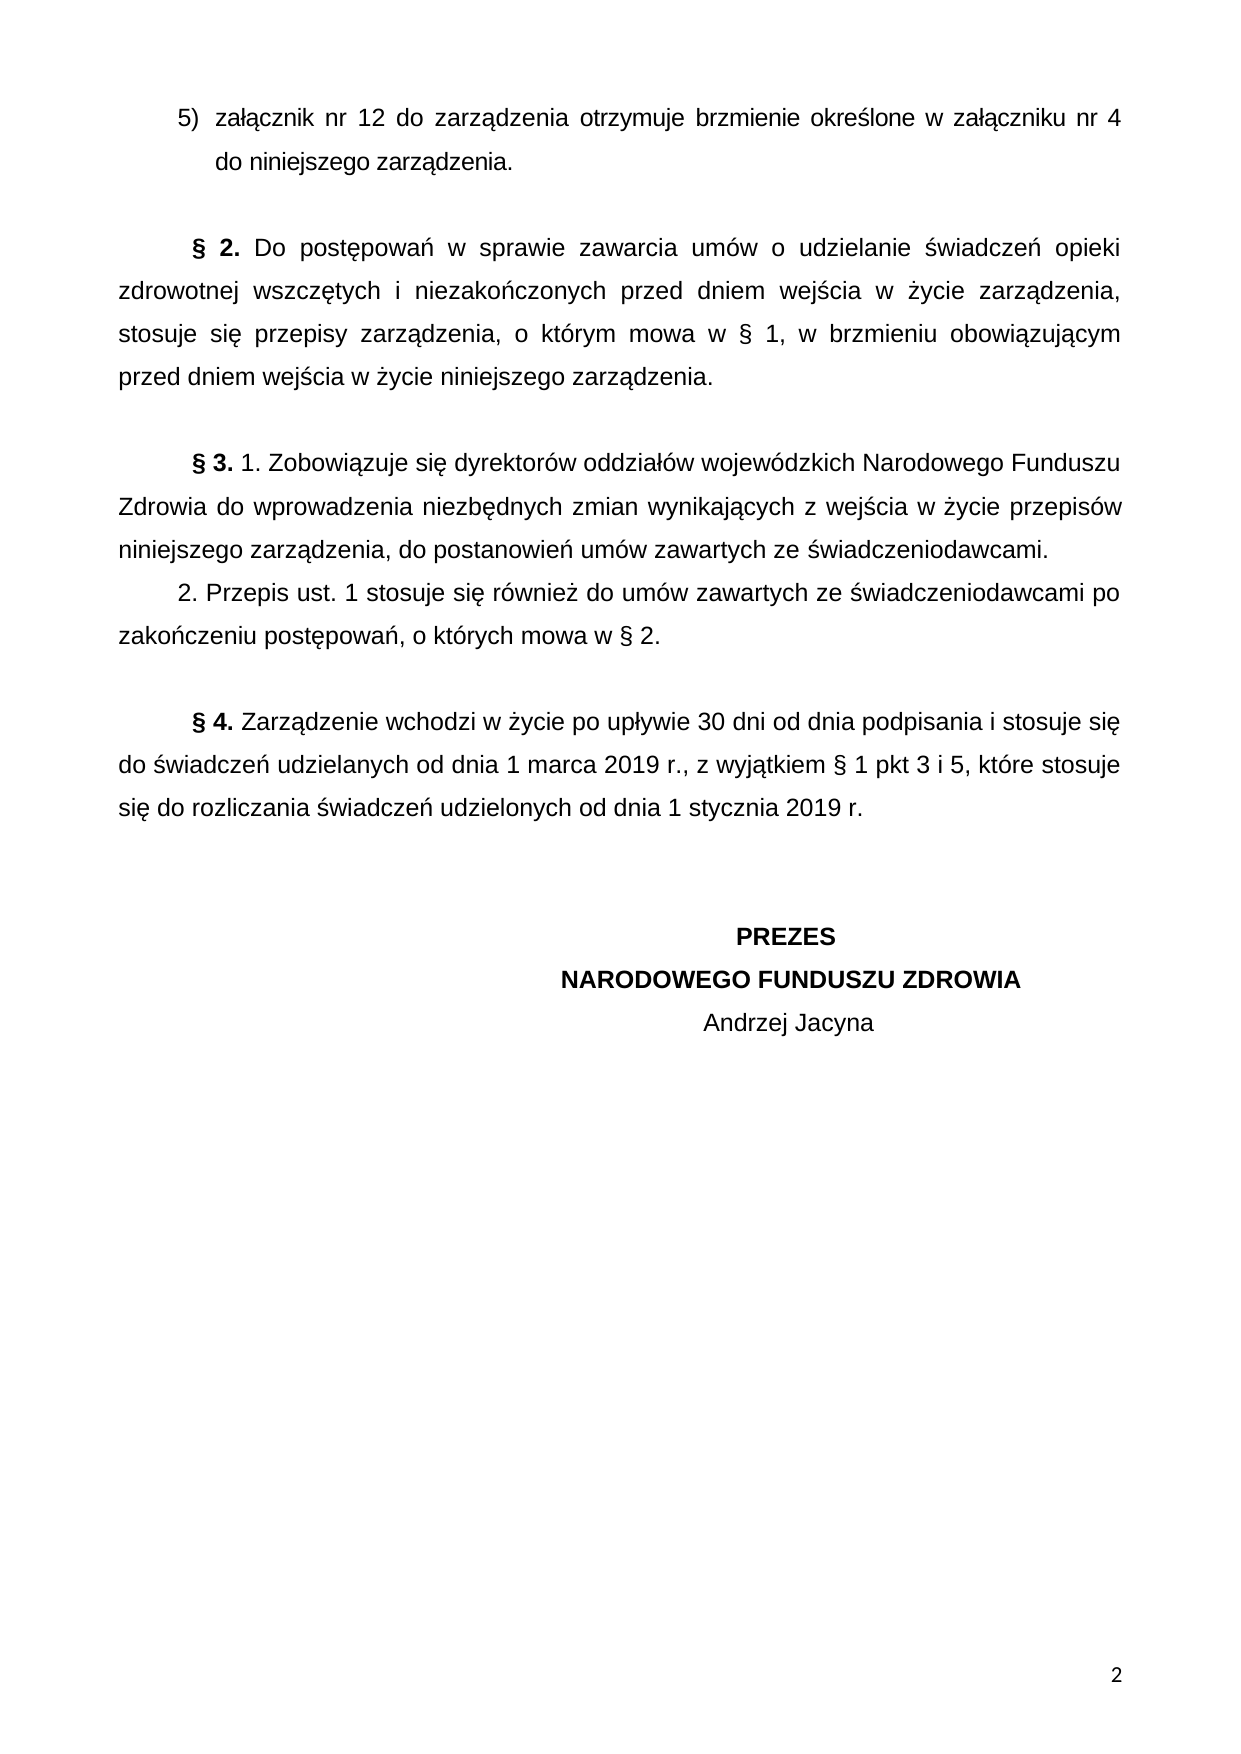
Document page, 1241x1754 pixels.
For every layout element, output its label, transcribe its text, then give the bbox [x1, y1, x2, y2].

text PREZES [708, 922, 1122, 951]
text § 4. Zarządzenie wchodzi w życie po upływie 30 dni od dnia podpisania i stosuje się do świadczeń udzielanych od dnia 1 marca 2019 r., z wyjątkiem § 1 pkt 3 i 5, które stosuje się do rozliczania świadczeń udzielonych od dnia 1 stycznia 2019 r. [118, 707, 1122, 822]
text NARODOWEGO FUNDUSZU ZDROWIA [118, 965, 1122, 994]
list załącznik nr 12 do zarządzenia otrzymuje brzmienie określone w załączniku nr 4 do niniejszego zarządzenia. [177, 103, 1122, 175]
text Andrzej Jacyna [118, 1008, 1122, 1037]
text 2. Przepis ust. 1 stosuje się również do umów zawartych ze świadczeniodawcami po zakończeniu postępowań, o których mowa w § 2. [118, 578, 1122, 650]
text § 3. 1. Zobowiązuje się dyrektorów oddziałów wojewódzkich Narodowego Funduszu Zdrowia do wprowadzenia niezbędnych zmian wynikających z wejścia w życie przepisów niniejszego zarządzenia, do postanowień umów zawartych ze świadczeniodawcami. [118, 448, 1122, 563]
text § 2. Do postępowań w sprawie zawarcia umów o udzielanie świadczeń opieki zdrowotnej wszczętych i niezakończonych przed dniem wejścia w życie zarządzenia, stosuje się przepisy zarządzenia, o którym mowa w § 1, w brzmieniu obowiązującym przed dniem wejścia w życie niniejszego zarządzenia. [118, 233, 1122, 391]
